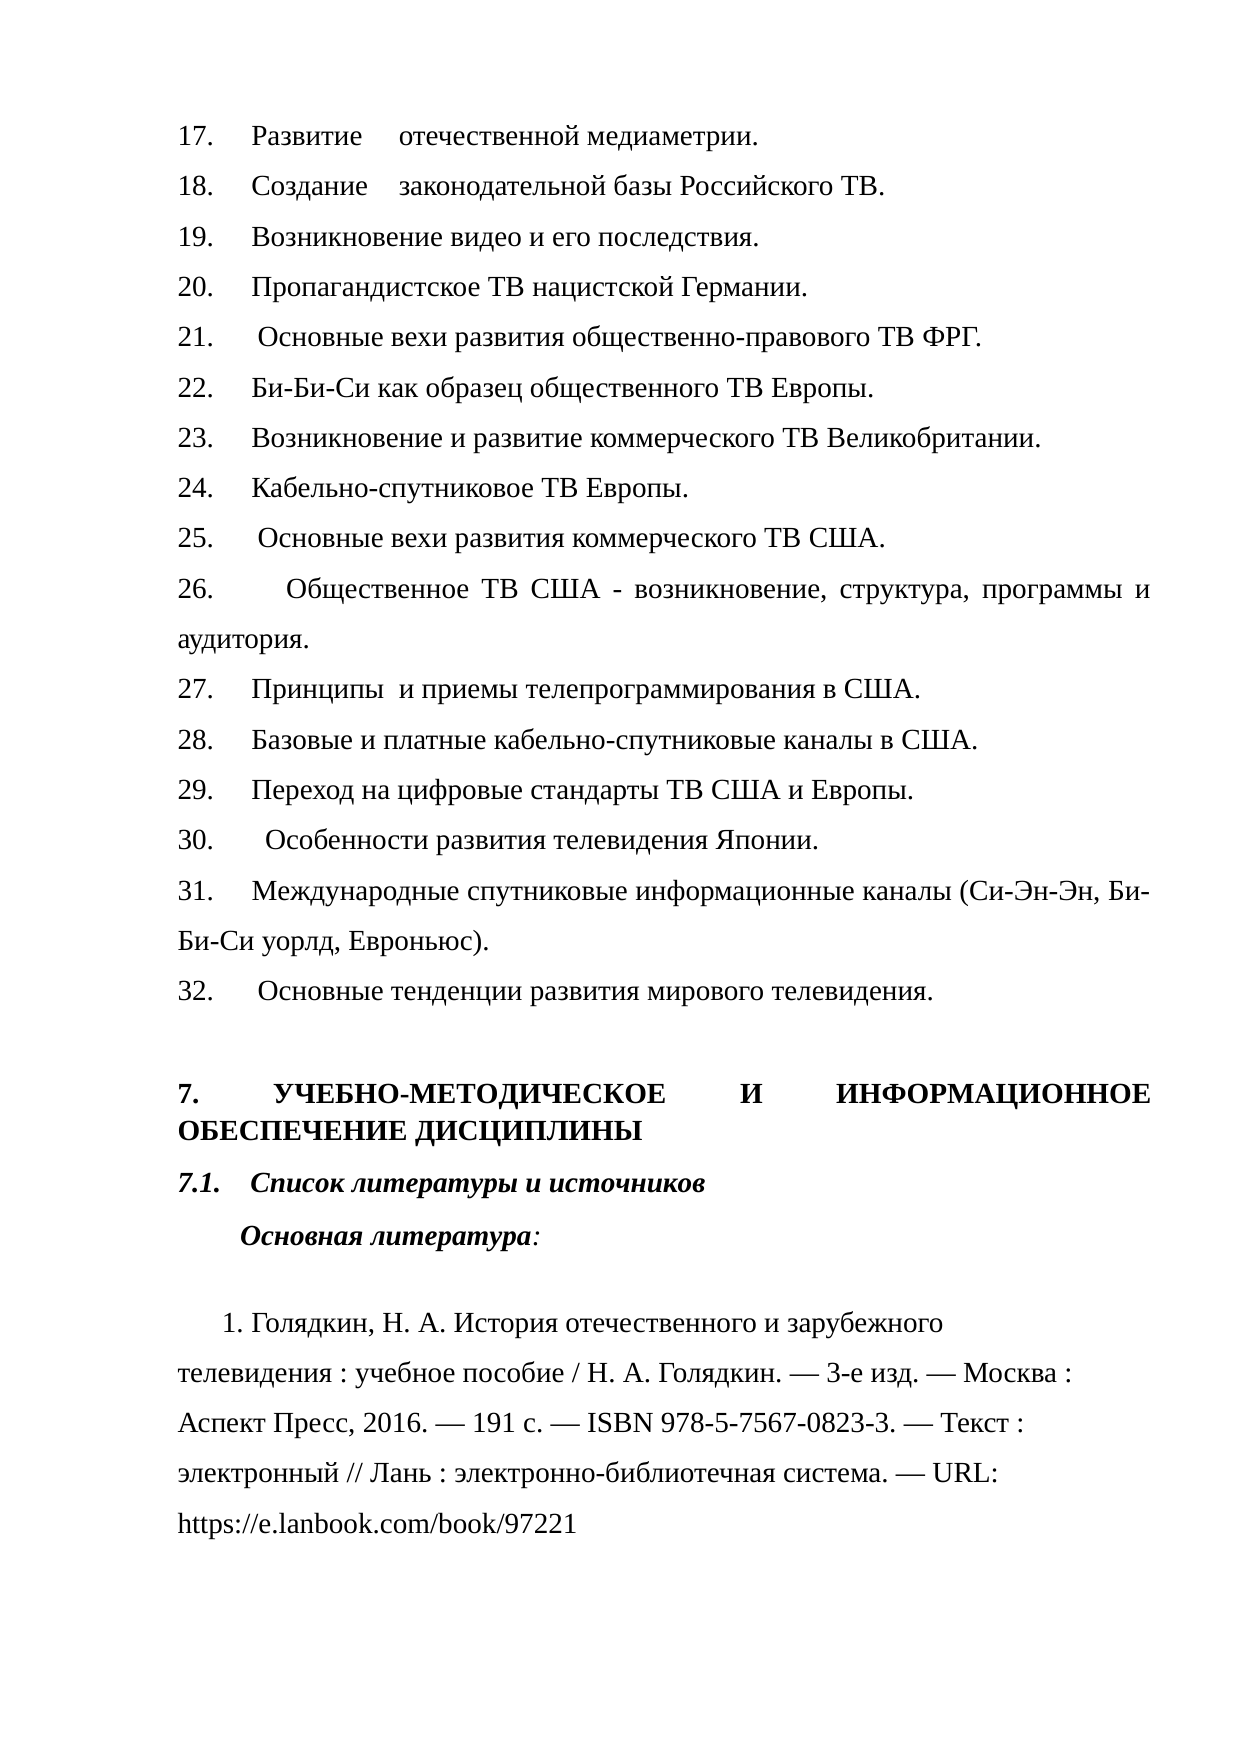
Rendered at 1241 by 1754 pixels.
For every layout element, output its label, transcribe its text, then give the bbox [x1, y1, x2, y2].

text 29. Переход на цифровые стандарты ТВ США и Европы. [177, 772, 1152, 806]
text 26. Общественное ТВ США - возникновение, структура, программы и аудитория. [177, 571, 1152, 655]
text 23. Возникновение и развитие коммерческого ТВ Великобритании. [177, 420, 1152, 453]
text 32. Основные тенденции развития мирового телевидения. [177, 973, 1152, 1007]
text 30. Особенности развития телевидения Японии. [177, 822, 1152, 856]
text 28. Базовые и платные кабельно-спутниковые каналы в США. [177, 722, 1152, 755]
text 31. Международные спутниковые информационные каналы (Си-Эн-Эн, Би-Би-Си уорлд, Евроньюс). [177, 873, 1152, 957]
list Голядкин, Н. А. История отечественного и зарубежного телевидения : учебное пособие / Н. А. Голядкин. — 3-е изд. — Москва : Аспект Пресс, 2016. — 191 с. — ISBN 978-5-7567-0823-3. — Текст : электронный // Лань : электронно-библиотечная система. — URL: https://e.lanbook.com/book/97221 [177, 1305, 1103, 1539]
text 25. Основные вехи развития коммерческого ТВ США. [177, 521, 1152, 554]
text 17. Развитие отечественной медиаметрии. [177, 118, 1152, 152]
text 7. УЧЕБНО-МЕТОДИЧЕСКОЕ И ИНФОРМАЦИОННОЕ ОБЕСПЕЧЕНИЕ ДИСЦИПЛИНЫ [177, 1077, 1152, 1146]
text Основная литература: [177, 1218, 1152, 1252]
text 20. Пропагандистское ТВ нацистской Германии. [177, 269, 1152, 303]
text 24. Кабельно-спутниковое ТВ Европы. [177, 470, 1152, 504]
text 27. Принципы и приемы телепрограммирования в США. [177, 672, 1152, 705]
text 22. Би-Би-Си как образец общественного ТВ Европы. [177, 370, 1152, 403]
text 21. Основные вехи развития общественно-правового ТВ ФРГ. [177, 319, 1152, 353]
text 7.1. Список литературы и источников [177, 1166, 1152, 1199]
text 19. Возникновение видео и его последствия. [177, 219, 1152, 252]
text 18. Создание законодательной базы Российского ТВ. [177, 168, 1152, 202]
